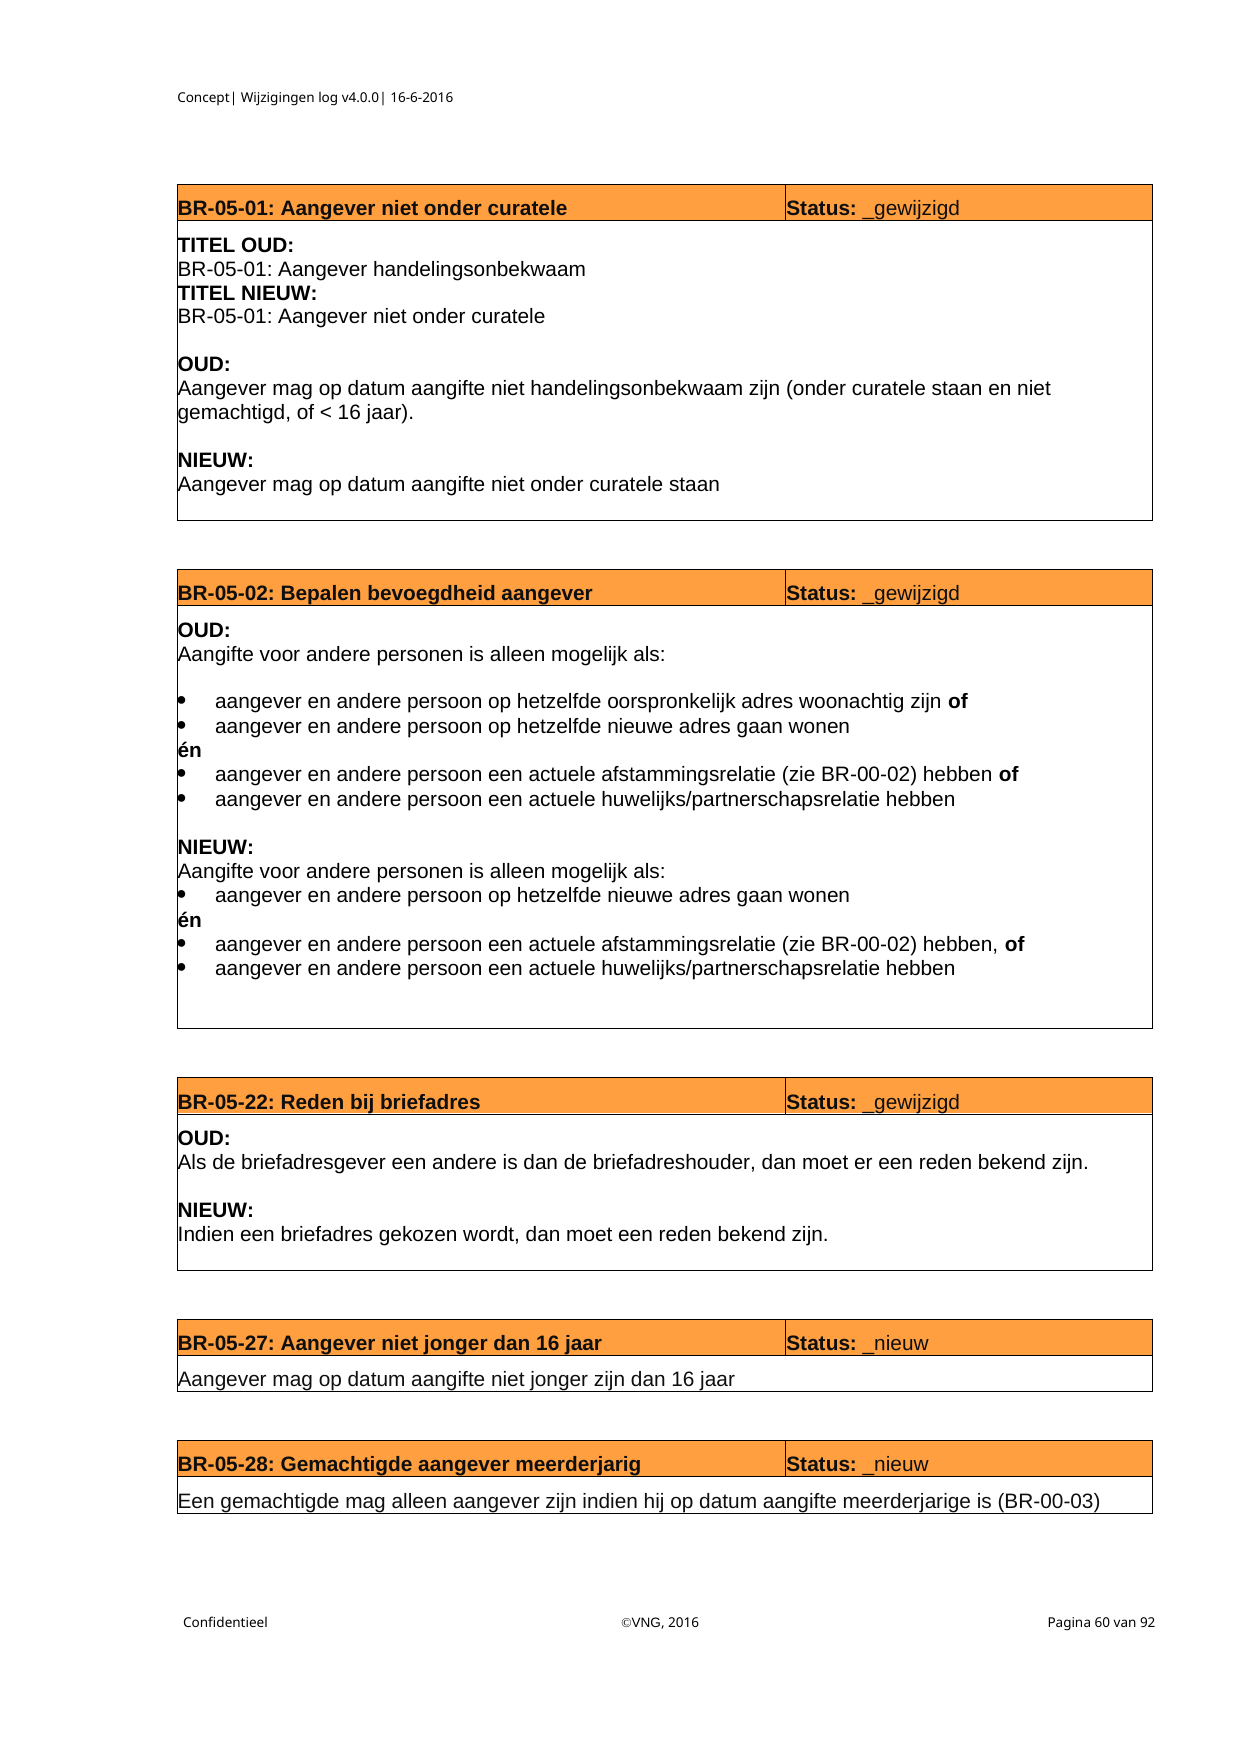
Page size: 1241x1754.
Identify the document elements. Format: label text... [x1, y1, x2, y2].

table_header BR-05-28: Gemachtigde aangever meerderjarig [178, 1441, 785, 1476]
table_cell OUD: Aangifte voor andere personen is alleen mogelijk als: aangever en andere persoon op hetzelfde oorspronkelijk adres woonachtig zijn of aangever en andere persoon op hetzelfde nieuwe adres gaan wonen én aangever en andere persoon een actuele afstammingsrelatie (zie BR-00-02) hebben of aangever en andere persoon een actuele huwelijks/partnerschapsrelatie hebben NIEUW: Aangifte voor andere personen is alleen mogelijk als: aangever en andere persoon op hetzelfde nieuwe adres gaan wonen én aangever en andere persoon een actuele afstammingsrelatie (zie BR-00-02) hebben, of aangever en andere persoon een actuele huwelijks/partnerschapsrelatie hebben [178, 606, 1152, 1028]
table_cell OUD: Als de briefadresgever een andere is dan de briefadreshouder, dan moet er een reden bekend zijn. NIEUW: Indien een briefadres gekozen wordt, dan moet een reden bekend zijn. [178, 1115, 1152, 1269]
table_header Status: _gewijzigd [786, 185, 1152, 220]
table_cell Aangever mag op datum aangifte niet jonger zijn dan 16 jaar [178, 1356, 1152, 1391]
table_header BR-05-01: Aangever niet onder curatele [178, 185, 785, 220]
table_cell Een gemachtigde mag alleen aangever zijn indien hij op datum aangifte meerderjarige is (BR-00-03) [178, 1477, 1152, 1512]
table_header Status: _gewijzigd [786, 570, 1152, 605]
table_header Status: _nieuw [786, 1441, 1152, 1476]
table_header BR-05-27: Aangever niet jonger dan 16 jaar [178, 1320, 785, 1355]
table_header BR-05-22: Reden bij briefadres [178, 1078, 785, 1113]
table_header BR-05-02: Bepalen bevoegdheid aangever [178, 570, 785, 605]
table_cell TITEL OUD: BR-05-01: Aangever handelingsonbekwaam TITEL NIEUW: BR-05-01: Aangever niet onder curatele OUD: Aangever mag op datum aangifte niet handelingsonbekwaam zijn (onder curatele staan en niet gemachtigd, of < 16 jaar). NIEUW: Aangever mag op datum aangifte niet onder curatele staan [178, 221, 1152, 520]
table_header Status: _gewijzigd [786, 1078, 1152, 1113]
table_header Status: _nieuw [786, 1320, 1152, 1355]
